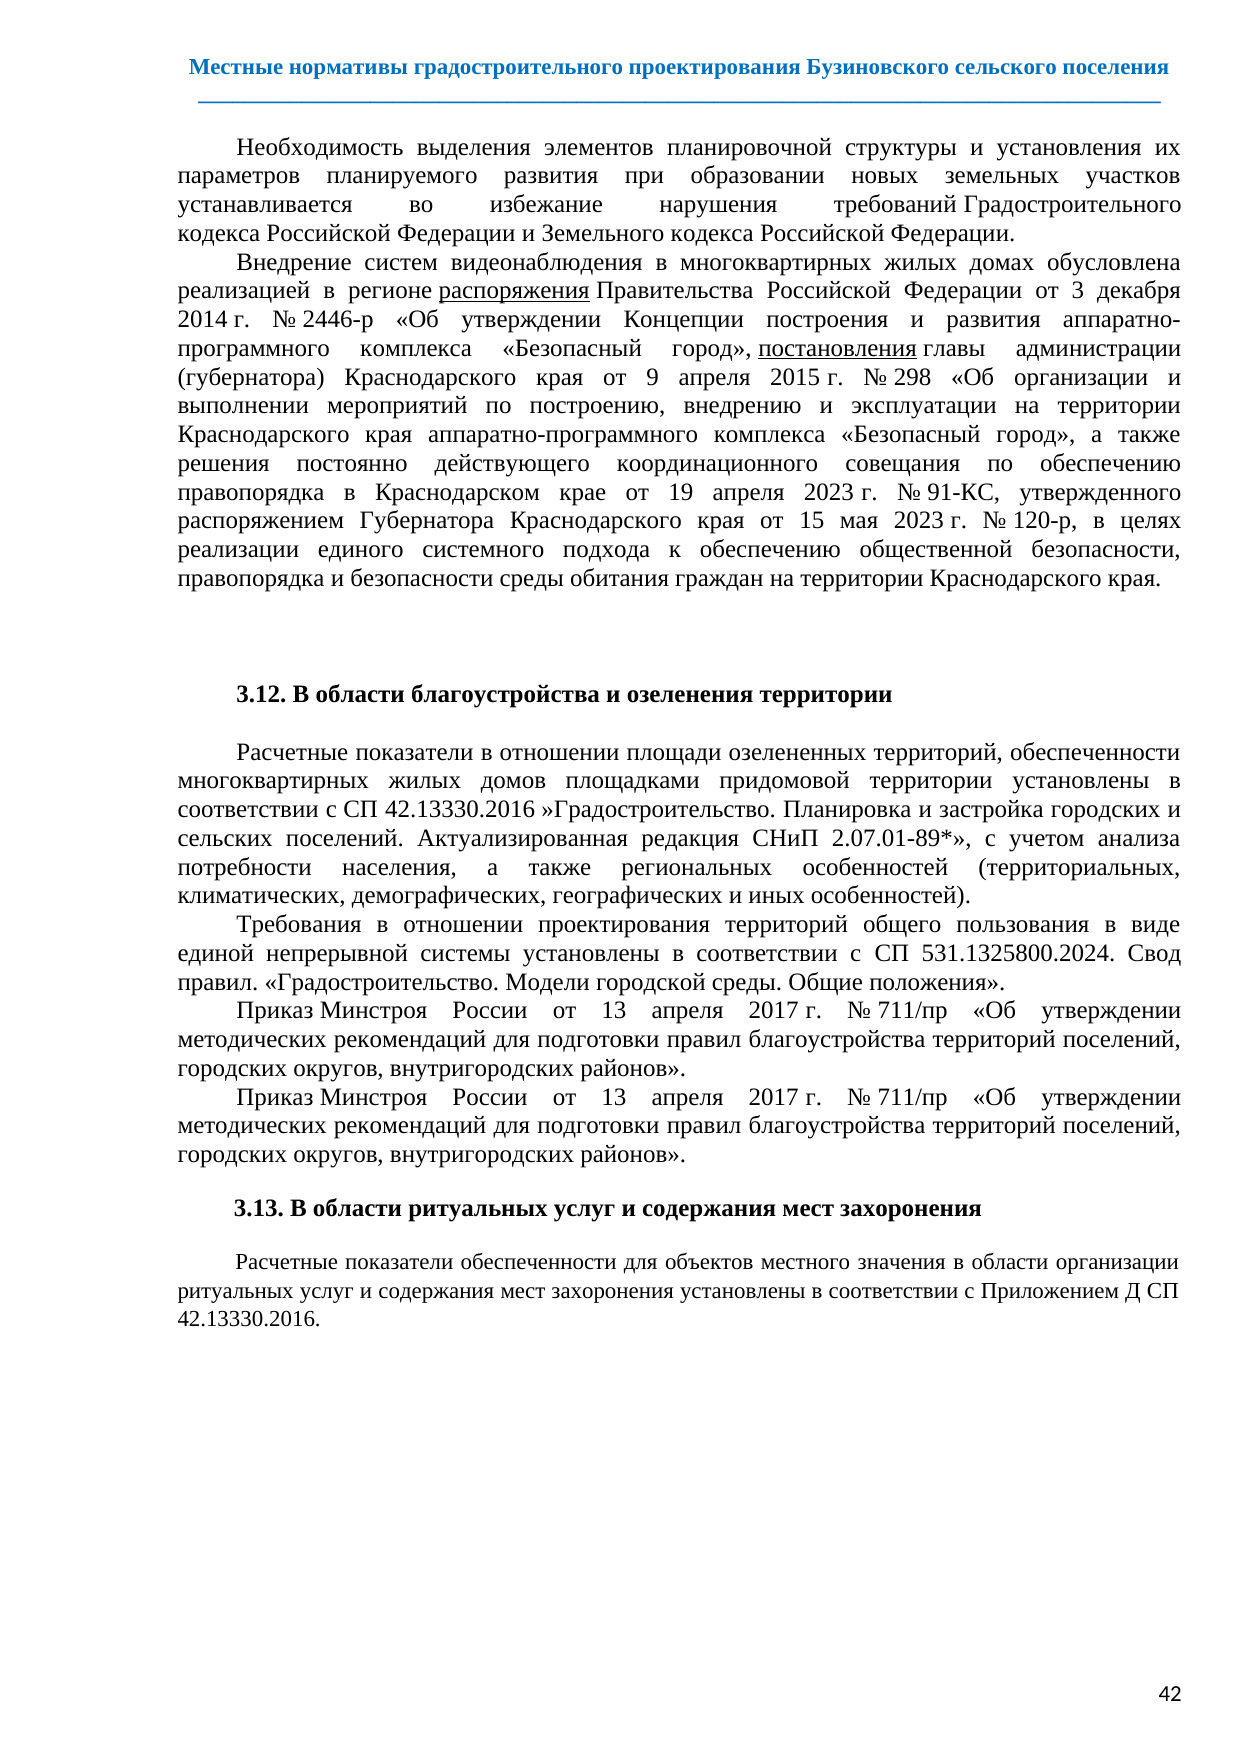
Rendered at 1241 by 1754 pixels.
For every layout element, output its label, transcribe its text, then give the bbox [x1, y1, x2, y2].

text Приказ Минстроя России от 13 апреля 2017 г. № 711/пр «Об утверждении методических рекомендаций для подготовки правил благоустройства территорий поселений, городских округов, внутригородских районов». [177, 996, 1181, 1082]
text Требования в отношении проектирования территорий общего пользования в виде единой непрерывной системы установлены в соответствии с СП 531.1325800.2024. Свод правил. «Градостроительство. Модели городской среды. Общие положения». [177, 909, 1181, 996]
text Расчетные показатели в отношении площади озелененных территорий, обеспеченности многоквартирных жилых домов площадками придомовой территории установлены в соответствии с СП 42.13330.2016 »Градостроительство. Планировка и застройка городских и сельских поселений. Актуализированная редакция СНиП 2.07.01-89*», с учетом анализа потребности населения, а также региональных особенностей (территориальных, климатических, демографических, географических и иных особенностей). [177, 737, 1181, 909]
text 3.12. В области благоустройства и озеленения территории [177, 679, 1181, 708]
text Внедрение систем видеонаблюдения в многоквартирных жилых домах обусловлена реализацией в регионе распоряжения Правительства Российской Федерации от 3 декабря 2014 г. № 2446-р «Об утверждении Концепции построения и развития аппаратно-программного комплекса «Безопасный город», постановления главы администрации (губернатора) Краснодарского края от 9 апреля 2015 г. № 298 «Об организации и выполнении мероприятий по построению, внедрению и эксплуатации на территории Краснодарского края аппаратно-программного комплекса «Безопасный город», а также решения постоянно действующего координационного совещания по обеспечению правопорядка в Краснодарском крае от 19 апреля 2023 г. № 91-КС, утвержденного распоряжением Губернатора Краснодарского края от 15 мая 2023 г. № 120-р, в целях реализации единого системного подхода к обеспечению общественной безопасности, правопорядка и безопасности среды обитания граждан на территории Краснодарского края. [177, 247, 1181, 592]
text Необходимость выделения элементов планировочной структуры и установления их параметров планируемого развития при образовании новых земельных участков устанавливается во избежание нарушения требований Градостроительного кодекса Российской Федерации и Земельного кодекса Российской Федерации. [177, 132, 1181, 247]
text Приказ Минстроя России от 13 апреля 2017 г. № 711/пр «Об утверждении методических рекомендаций для подготовки правил благоустройства территорий поселений, городских округов, внутригородских районов». [177, 1082, 1181, 1168]
text 3.13. В области ритуальных услуг и содержания мест захоронения [177, 1193, 1181, 1222]
text Расчетные показатели обеспеченности для объектов местного значения в области организации ритуальных услуг и содержания мест захоронения установлены в соответствии с Приложением Д СП 42.13330.2016. [177, 1247, 1180, 1332]
